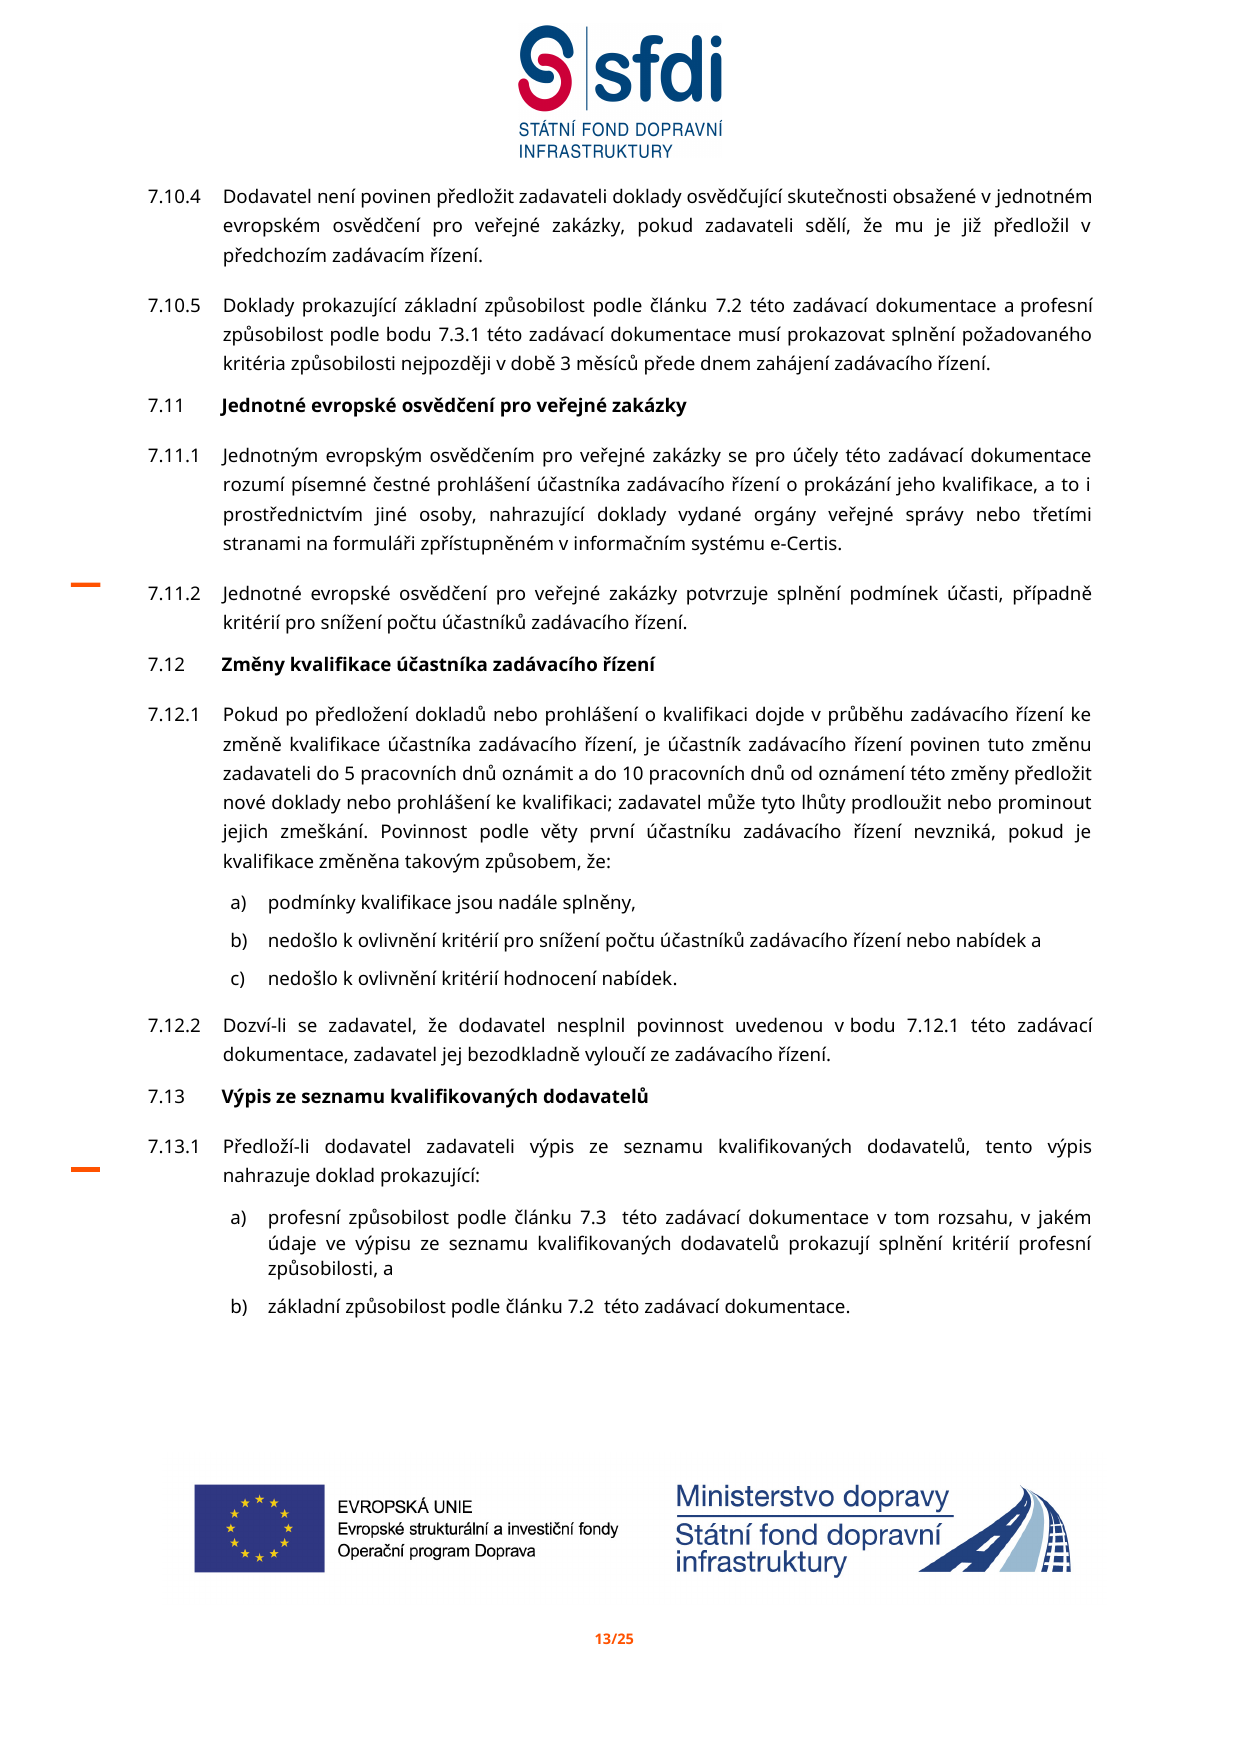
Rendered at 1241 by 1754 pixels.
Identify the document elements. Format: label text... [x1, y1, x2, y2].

list nedošlo k ovlivnění kritérií hodnocení nabídek. [230, 966, 1093, 991]
subtitle Doklady prokazující základní způsobilost podle článku 7.2 této zadávací dokumentace a profesní způsobilost podle bodu 7.3.1 této zadávací dokumentace musí prokazovat splnění požadovaného kritéria způsobilosti nejpozději v době 3 měsíců přede dnem zahájení zadávacího řízení. [148, 292, 1093, 376]
list Výpis ze seznamu kvalifikovaných dodavatelů [148, 1083, 1093, 1109]
subtitle Jednotné evropské osvědčení pro veřejné zakázky potvrzuje splnění podmínek účasti, případně kritérií pro snížení počtu účastníků zadávacího řízení. [148, 580, 1093, 635]
subtitle Předloží-li dodavatel zadavateli výpis ze seznamu kvalifikovaných dodavatelů, tento výpis nahrazuje doklad prokazující: [148, 1133, 1093, 1188]
subtitle Dodavatel není povinen předložit zadavateli doklady osvědčující skutečnosti obsažené v jednotném evropském osvědčení pro veřejné zakázky, pokud zadavateli sdělí, že mu je již předložil v předchozím zadávacím řízení. [148, 183, 1093, 267]
subtitle Jednotným evropským osvědčením pro veřejné zakázky se pro účely této zadávací dokumentace rozumí písemné čestné prohlášení účastníka zadávacího řízení o prokázání jeho kvalifikace, a to i prostřednictvím jiné osoby, nahrazující doklady vydané orgány veřejné správy nebo třetími stranami na formuláři zpřístupněném v informačním systému e-Certis. [148, 442, 1093, 556]
list Změny kvalifikace účastníka zadávacího řízení [148, 651, 1093, 677]
picture [518, 23, 723, 158]
list podmínky kvalifikace jsou nadále splněny, [230, 890, 1093, 915]
subtitle Pokud po předložení dokladů nebo prohlášení o kvalifikaci dojde v průběhu zadávacího řízení ke změně kvalifikace účastníka zadávacího řízení, je účastník zadávacího řízení povinen tuto změnu zadavateli do 5 pracovních dnů oznámit a do 10 pracovních dnů od oznámení této změny předložit nové doklady nebo prohlášení ke kvalifikaci; zadavatel může tyto lhůty prodloužit nebo prominout jejich zmeškání. Povinnost podle věty první účastníku zadávacího řízení nevzniká, pokud je kvalifikace změněna takovým způsobem, že: [148, 702, 1093, 873]
list základní způsobilost podle článku 7.2 této zadávací dokumentace. [230, 1293, 1093, 1319]
list Jednotné evropské osvědčení pro veřejné zakázky [148, 392, 1093, 418]
list nedošlo k ovlivnění kritérií pro snížení počtu účastníků zadávacího řízení nebo nabídek a [230, 928, 1093, 953]
subtitle Dozví-li se zadavatel, že dodavatel nesplnil povinnost uvedenou v bodu 7.12.1 této zadávací dokumentace, zadavatel jej bezodkladně vyloučí ze zadávacího řízení. [148, 1012, 1093, 1067]
list profesní způsobilost podle článku 7.3 této zadávací dokumentace v tom rozsahu, v jakém údaje ve výpisu ze seznamu kvalifikovaných dodavatelů prokazují splnění kritérií profesní způsobilosti, a [230, 1204, 1093, 1281]
picture [162, 1452, 1108, 1605]
